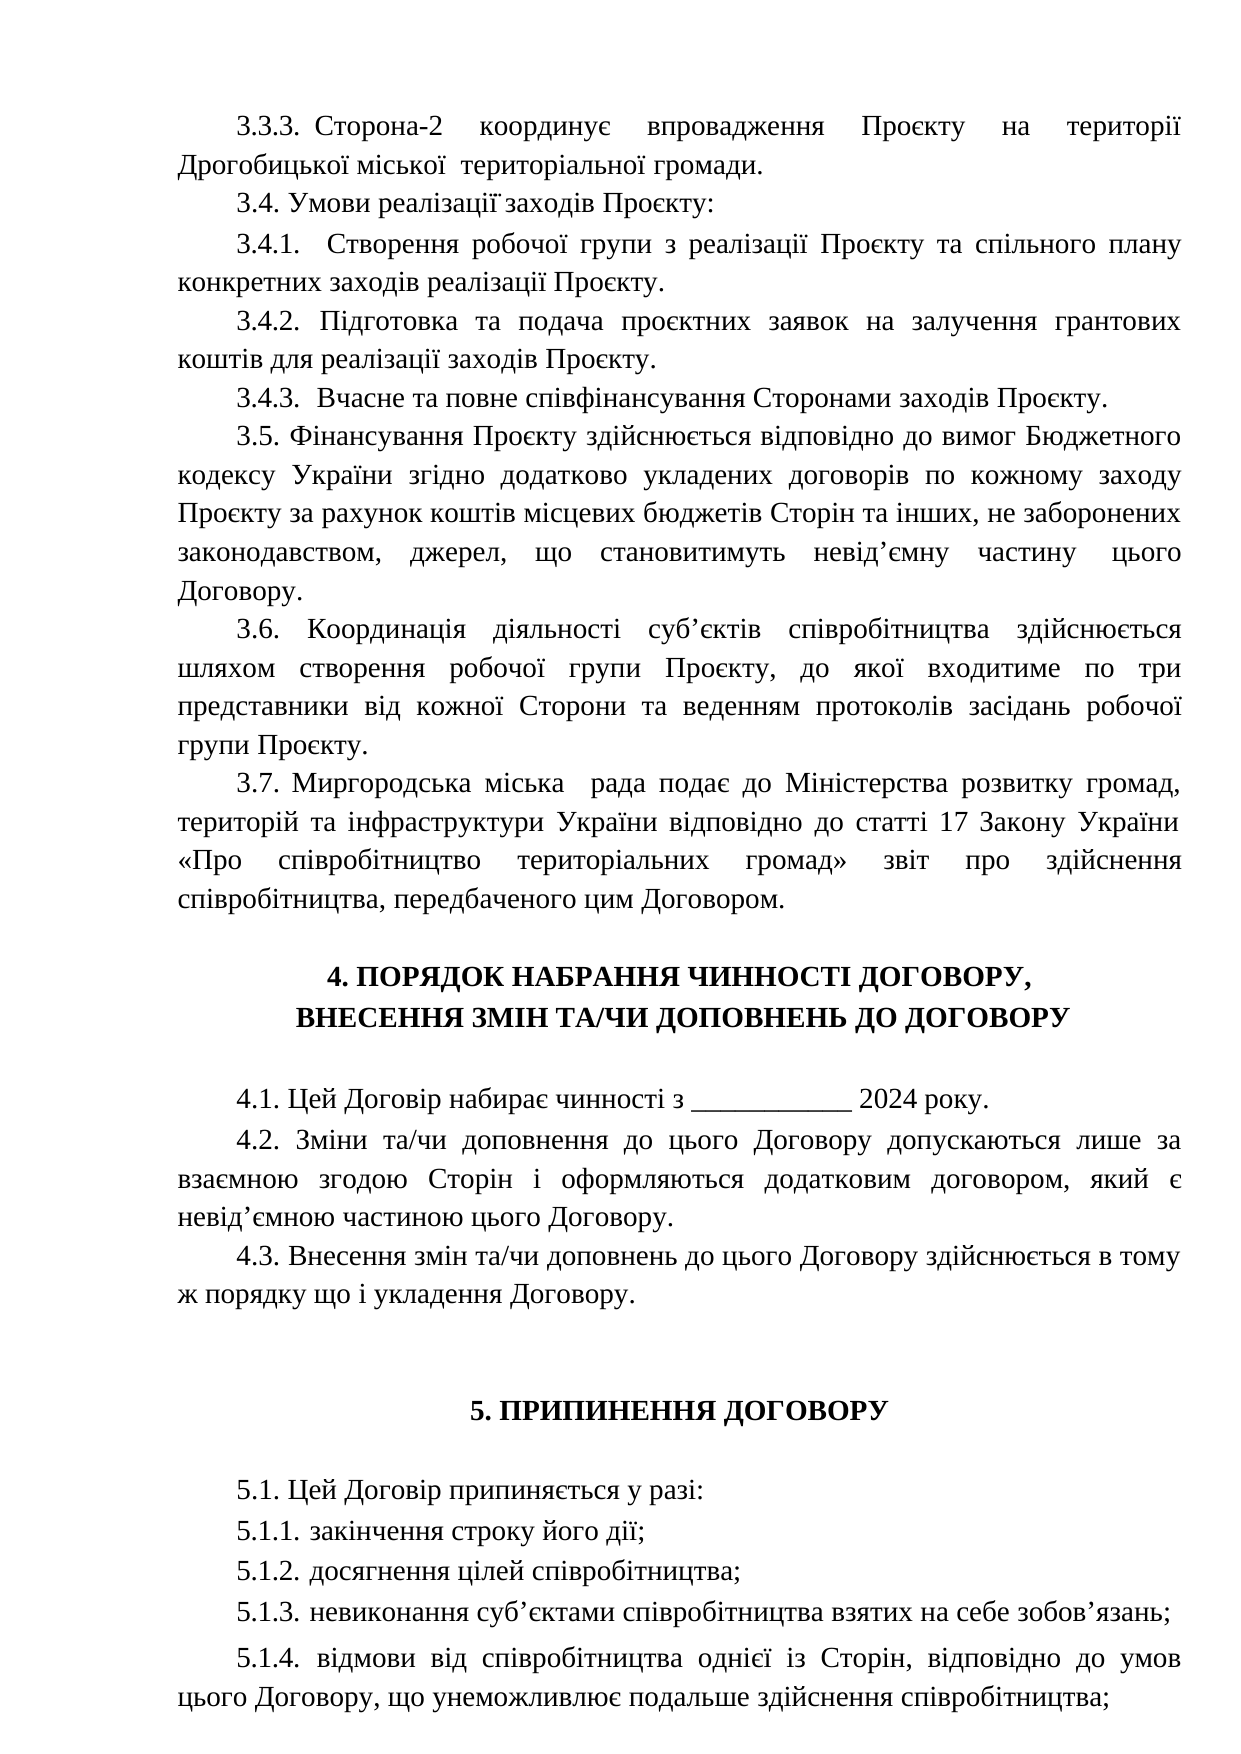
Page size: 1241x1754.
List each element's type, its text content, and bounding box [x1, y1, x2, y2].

list Підготовка та подача проєктних заявок на залучення грантових коштів для реалізації заходів Проєкту. [177, 303, 1181, 375]
list закінчення строку його дії; [236, 1513, 1198, 1546]
subtitle ПОРЯДОК НАБРАННЯ ЧИННОСТІ ДОГОВОРУ, [327, 959, 1198, 993]
list Сторона-2 координує впровадження Проєкту на території Дрогобицької міської територіальної громади. [177, 108, 1181, 180]
list Зміни та/чи доповнення до цього Договору допускаються лише за взаємною згодою Сторін і оформляються додатковим договором, який є невід’ємною частиною цього Договору. [177, 1122, 1182, 1233]
text ВНЕСЕННЯ ЗМІН ТА/ЧИ ДОПОВНЕНЬ ДО ДОГОВОРУ [296, 1000, 1198, 1033]
subtitle ПРИПИНЕННЯ ДОГОВОРУ [470, 1393, 1198, 1426]
list Миргородська міська рада подає до Міністерства розвитку громад, територій та інфраструктури України відповідно до статті 17 Закону України [177, 765, 1182, 837]
list Внесення змін та/чи доповнень до цього Договору здійснюється в тому ж порядку що і укладення Договору. [177, 1238, 1182, 1310]
list Створення робочої групи з реалізації Проєкту та спільного плану конкретних заходів реалізації Проєкту. [177, 226, 1182, 298]
list Вчасне та повне співфінансування Сторонами заходів Проєкту. [236, 380, 1198, 413]
list досягнення цілей співробітництва; [236, 1553, 1198, 1587]
list невиконання суб’єктами співробітництва взятих на себе зобов’язань; [236, 1594, 1198, 1628]
list Умови реалізації̈ заходів Проєкту: [236, 185, 1198, 219]
list Цей Договір припиняється у разі: [236, 1472, 1198, 1506]
list Координація діяльності суб’єктів співробітництва здійснюється шляхом створення робочої групи Проєкту, до якої входитиме по три представники від кожної Сторони та веденням протоколів засідань робочої групи Проєкту. [177, 611, 1182, 760]
list Фінансування Проєкту здійснюється відповідно до вимог Бюджетного кодексу України згідно додатково укладених договорів по кожному заходу Проєкту за рахунок коштів місцевих бюджетів Сторін та інших, не заборонених законодавством, джерел, що становитимуть невід’ємну частину цього Договору. [177, 418, 1182, 606]
text «Про співробітництво територіальних громад» звіт про здійснення співробітництва, передбаченого цим Договором. [177, 842, 1182, 914]
list Цей Договір набирає чинності з ___________ 2024 року. [236, 1081, 1198, 1115]
list відмови від співробітництва однієї із Сторін, відповідно до умов цього Договору, що унеможливлює подальше здійснення співробітництва; [177, 1641, 1181, 1713]
